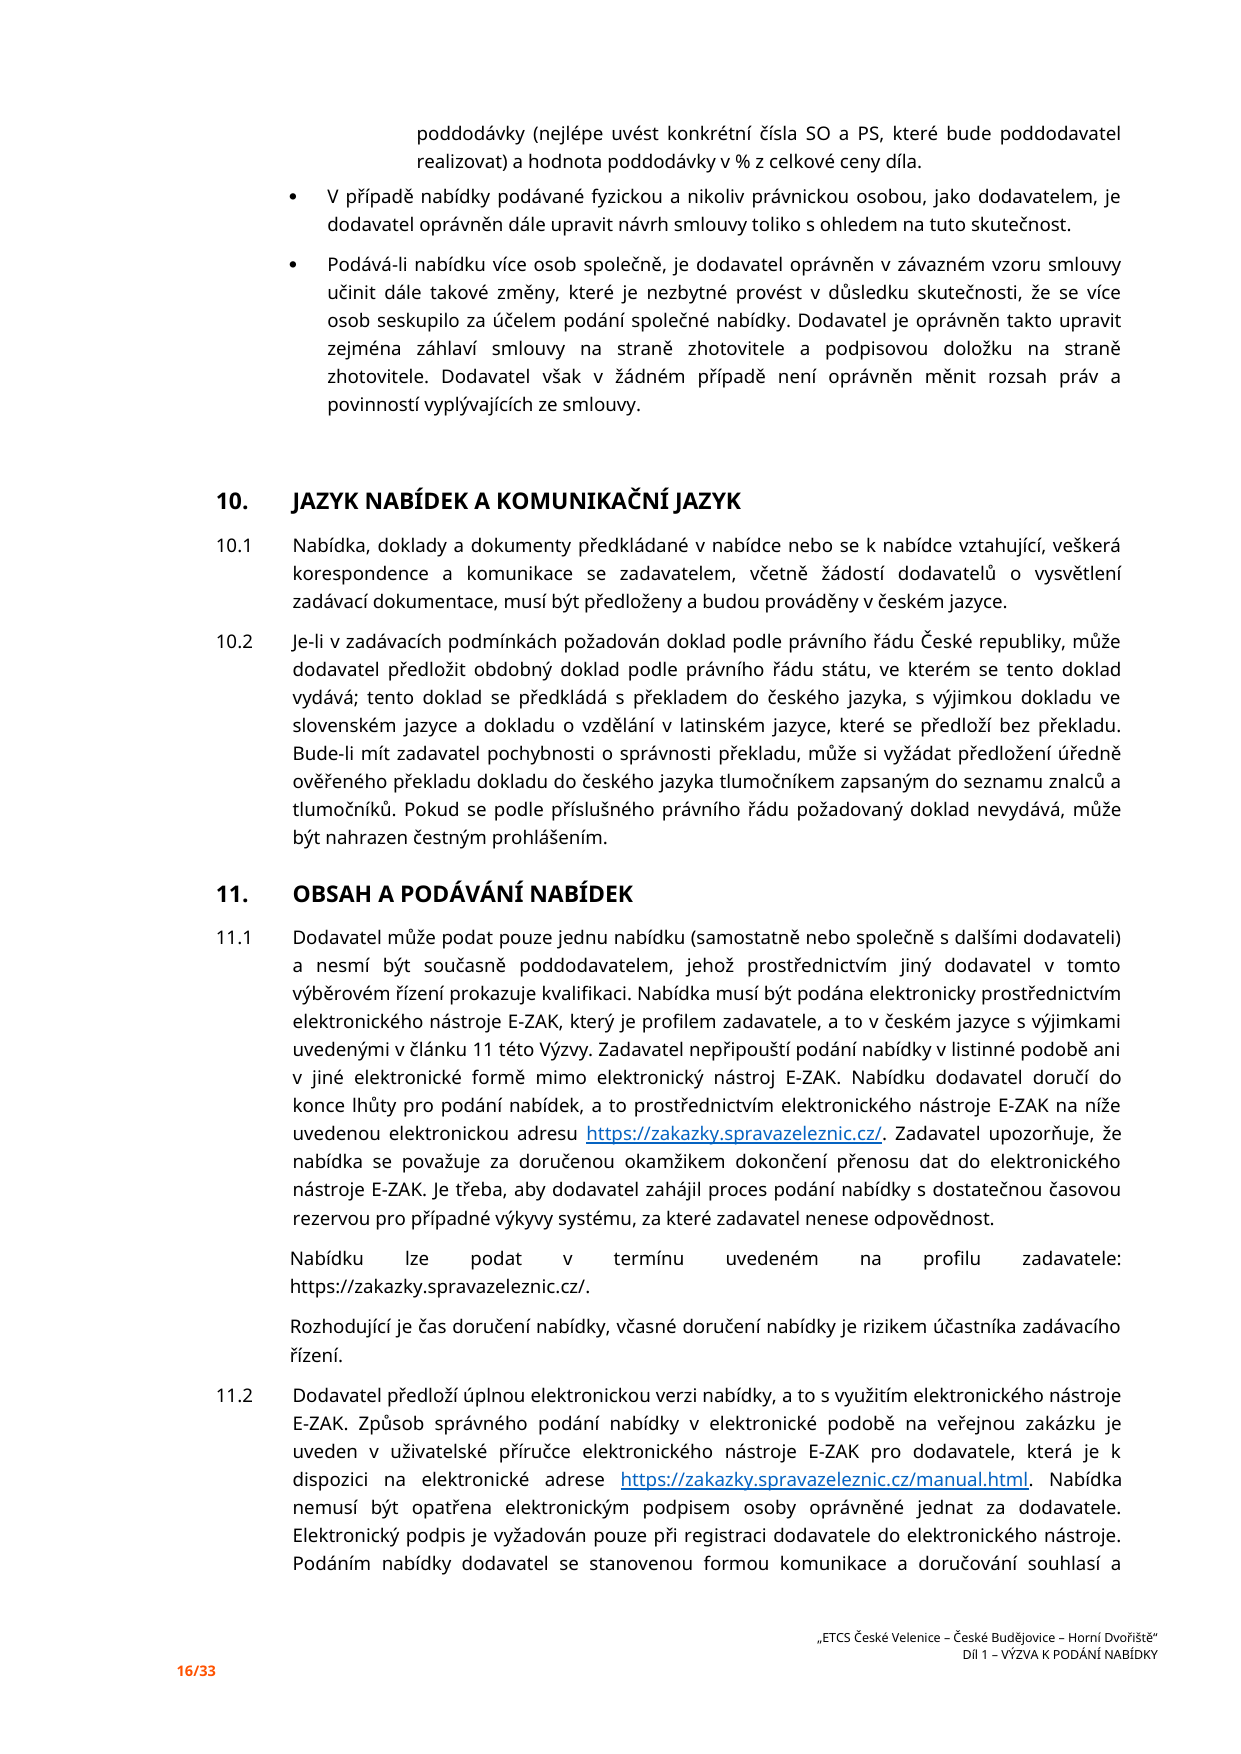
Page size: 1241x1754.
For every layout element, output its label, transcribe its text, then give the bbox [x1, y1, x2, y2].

list Rozhodující je čas doručení nabídky, včasné doručení nabídky je rizikem účastníka zadávacího řízení. [289, 1314, 1122, 1367]
text Dodavatel může podat pouze jednu nabídku (samostatně nebo společně s dalšími dodavateli) a nesmí být současně poddodavatelem, jehož prostřednictvím jiný dodavatel v tomto výběrovém řízení prokazuje kvalifikaci. Nabídka musí být podána elektronicky prostřednictvím elektronického nástroje E-ZAK, který je profilem zadavatele, a to v českém jazyce s výjimkami uvedenými v článku 11 této Výzvy. Zadavatel nepřipouští podání nabídky v listinné podobě ani v jiné elektronické formě mimo elektronický nástroj E-ZAK. Nabídku dodavatel doručí do konce lhůty pro podání nabídek, a to prostřednictvím elektronického nástroje E-ZAK na níže uvedenou elektronickou adresu https://zakazky.spravazeleznic.cz/. Zadavatel upozorňuje, že nabídka se považuje za doručenou okamžikem dokončení přenosu dat do elektronického nástroje E-ZAK. Je třeba, aby dodavatel zahájil proces podání nabídky s dostatečnou časovou rezervou pro případné výkyvy systému, za které zadavatel nenese odpovědnost. [216, 924, 1122, 1230]
list V případě nabídky podávané fyzickou a nikoliv právnickou osobou, jako dodavatelem, je dodavatel oprávněn dále upravit návrh smlouvy toliko s ohledem na tuto skutečnost. [289, 183, 1122, 236]
list Podává-li nabídku více osob společně, je dodavatel oprávněn v závazném vzoru smlouvy učinit dále takové změny, které je nezbytné provést v důsledku skutečnosti, že se více osob seskupilo za účelem podání společné nabídky. Dodavatel je oprávněn takto upravit zejména záhlaví smlouvy na straně zhotovitele a podpisovou doložku na straně zhotovitele. Dodavatel však v žádném případě není oprávněn měnit rozsah práv a povinností vyplývajících ze smlouvy. [289, 251, 1122, 417]
text JAZYK NABÍDEK A KOMUNIKAČNÍ JAZYK [216, 485, 1122, 516]
text OBSAH A PODÁVÁNÍ NABÍDEK [216, 878, 1122, 909]
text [375, 121, 1122, 174]
list Nabídku lze podat v termínu uvedeném na profilu zadavatele: https://zakazky.spravazeleznic.cz/. [289, 1245, 1122, 1299]
text Nabídka, doklady a dokumenty předkládané v nabídce nebo se k nabídce vztahující, veškerá korespondence a komunikace se zadavatelem, včetně žádostí dodavatelů o vysvětlení zadávací dokumentace, musí být předloženy a budou prováděny v českém jazyce. [216, 532, 1122, 613]
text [216, 1382, 1122, 1576]
text Je-li v zadávacích podmínkách požadován doklad podle právního řádu České republiky, může dodavatel předložit obdobný doklad podle právního řádu státu, ve kterém se tento doklad vydává; tento doklad se předkládá s překladem do českého jazyka, s výjimkou dokladu ve slovenském jazyce a dokladu o vzdělání v latinském jazyce, které se předloží bez překladu. Bude-li mít zadavatel pochybnosti o správnosti překladu, může si vyžádat předložení úředně ověřeného překladu dokladu do českého jazyka tlumočníkem zapsaným do seznamu znalců a tlumočníků. Pokud se podle příslušného právního řádu požadovaný doklad nevydává, může být nahrazen čestným prohlášením. [216, 628, 1122, 850]
